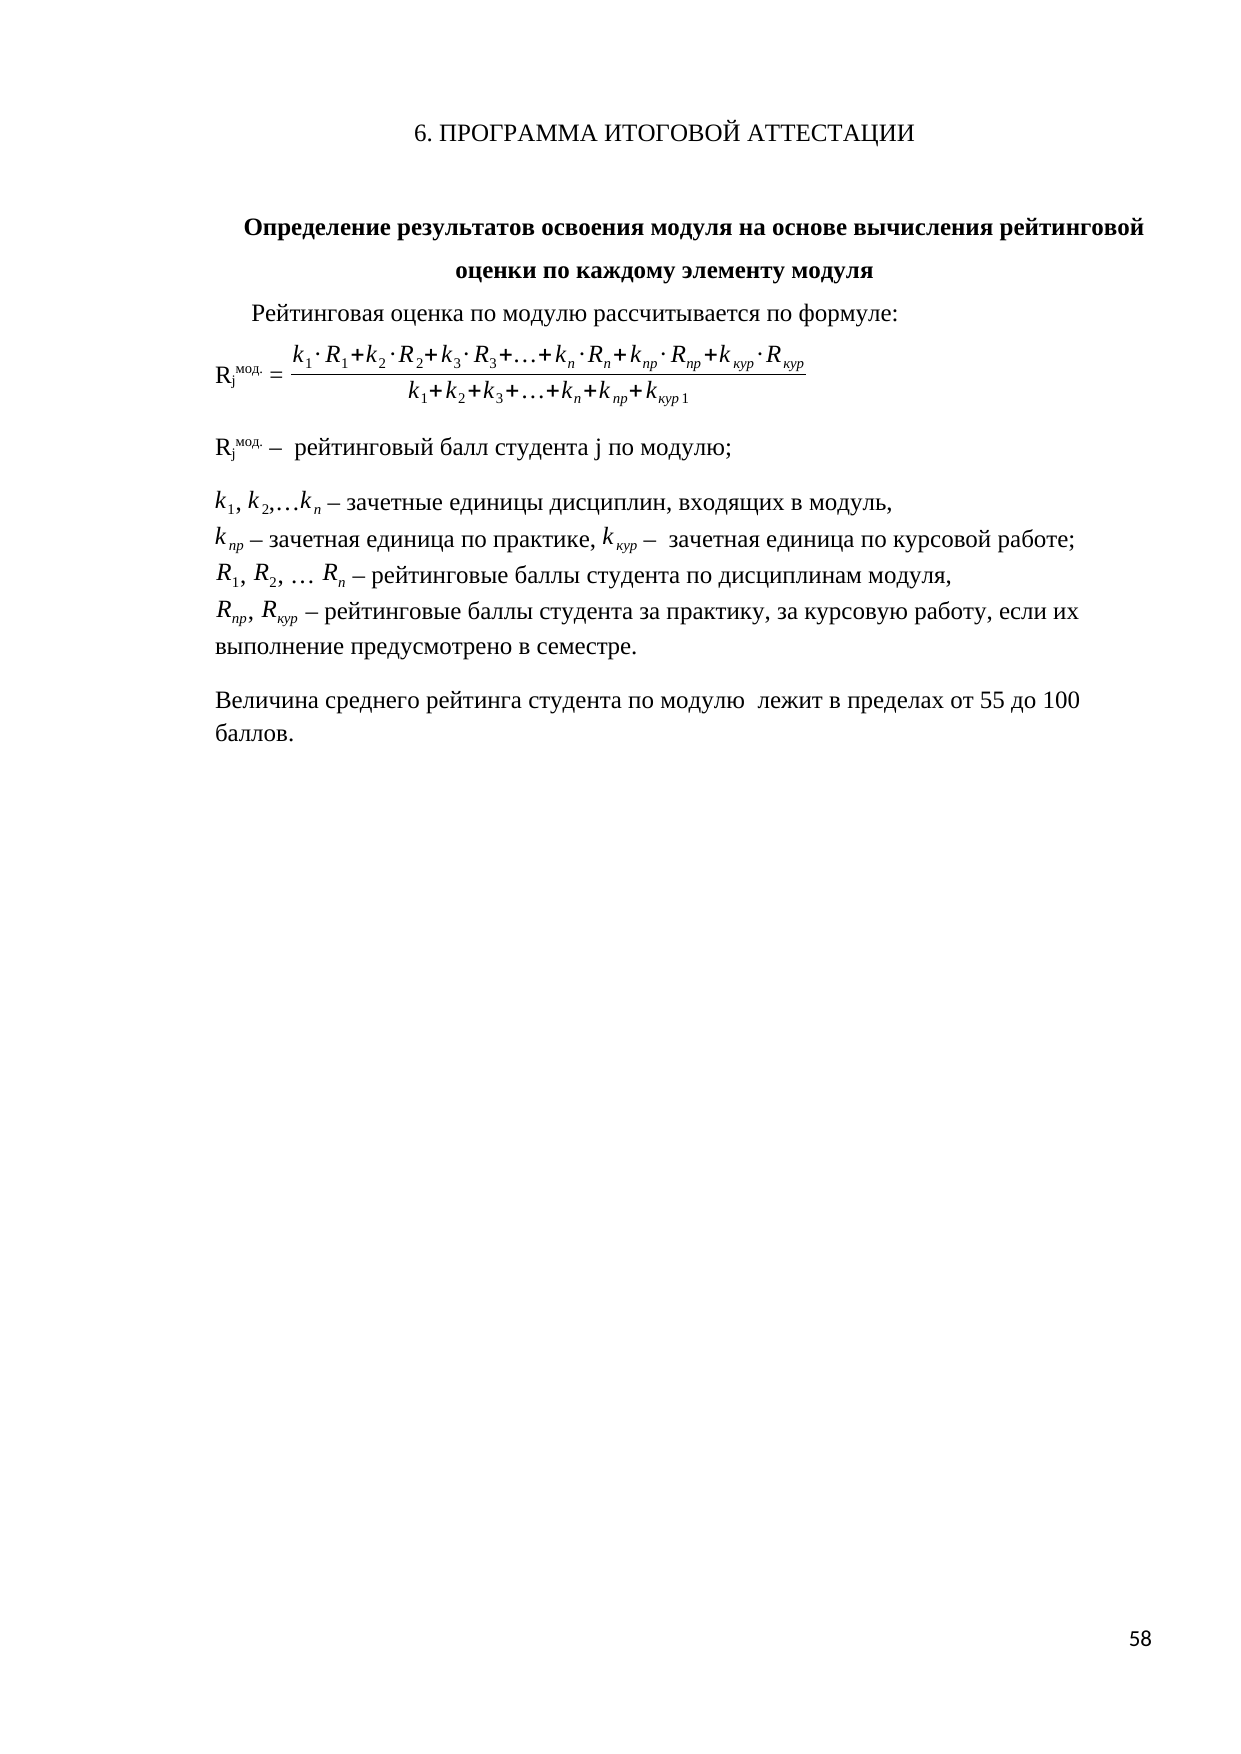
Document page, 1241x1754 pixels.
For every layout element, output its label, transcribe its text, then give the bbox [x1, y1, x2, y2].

text , – рейтинговые баллы студента за практику, за курсовую работу, если их выполнение предусмотрено в семестре. [215, 595, 1152, 660]
text Рейтинговая оценка по модулю рассчитывается по формуле: [177, 298, 1152, 327]
text – зачетная единица по практике, – зачетная единица по курсовой работе; [215, 522, 1152, 554]
text Rjмод. = [215, 341, 1152, 407]
subtitle 6. ПРОГРАММА ИТОГОВОЙ АТТЕСТАЦИИ [177, 118, 1152, 147]
text Определение результатов освоения модуля на основе вычисления рейтинговой оценки по каждому элементу модуля [177, 212, 1152, 283]
text , , … – рейтинговые баллы студента по дисциплинам модуля, [215, 559, 1152, 591]
text , ,… – зачетные единицы дисциплин, входящих в модуль, [215, 486, 1152, 518]
text Rjмод. – рейтинговый балл студента j по модулю; [215, 432, 1152, 461]
text Величина среднего рейтинга студента по модулю лежит в пределах от 55 до 100 баллов. [215, 685, 1152, 747]
